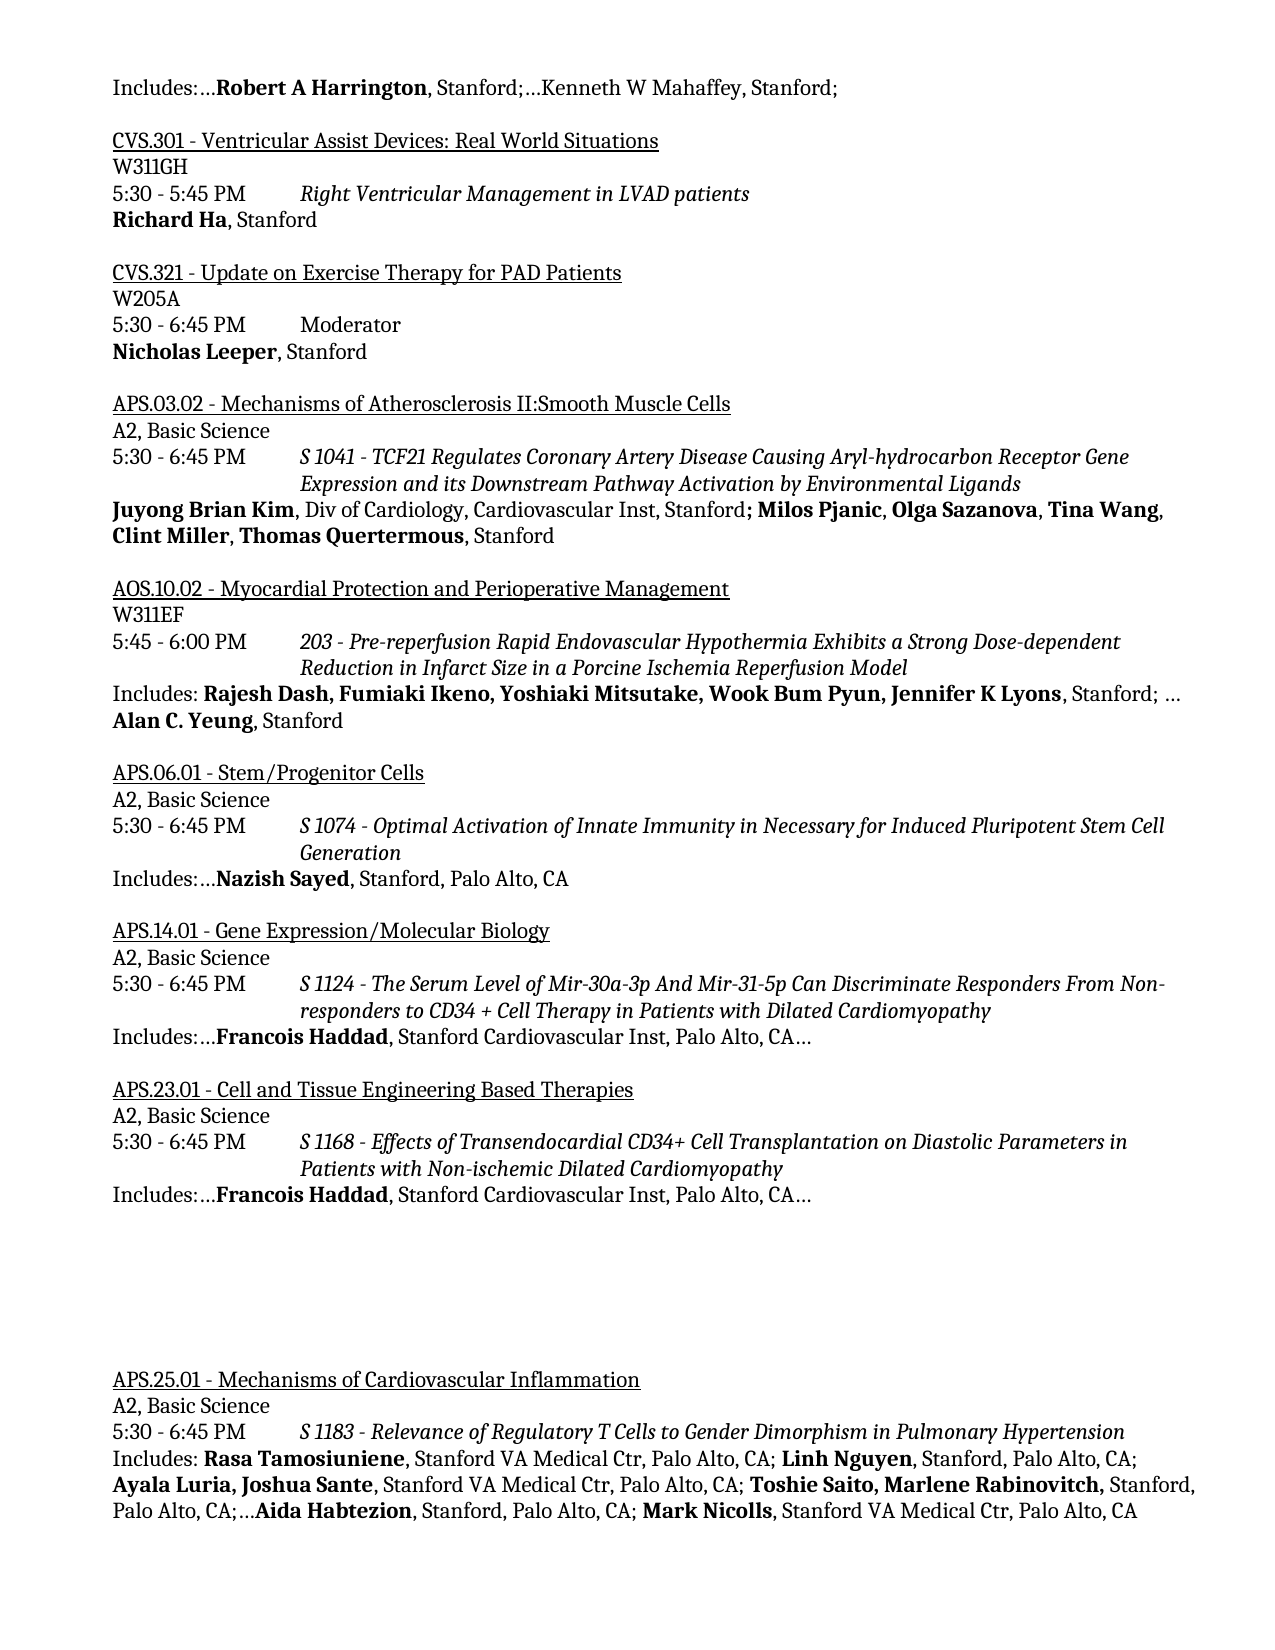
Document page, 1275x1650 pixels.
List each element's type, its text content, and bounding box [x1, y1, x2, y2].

text A2, Basic Science [112, 945, 1200, 971]
text 5:30 - 6:45 PM S 1168 - Effects of Transendocardial CD34+ Cell Transplantation on Diastolic Parameters in Patients with Non-ischemic Dilated Cardiomyopathy [112, 1129, 1200, 1182]
text Includes:…Nazish Sayed, Stanford, Palo Alto, CA [112, 866, 1200, 892]
text 5:45 - 6:00 PM 203 - Pre-reperfusion Rapid Endovascular Hypothermia Exhibits a Strong Dose-dependent Reduction in Infarct Size in a Porcine Ischemia Reperfusion Model [112, 628, 1200, 681]
text 5:30 - 6:45 PM Moderator [112, 312, 1200, 338]
text Includes: Rajesh Dash, Fumiaki Ikeno, Yoshiaki Mitsutake, Wook Bum Pyun, Jennifer K Lyons, Stanford; … Alan C. Yeung, Stanford [112, 681, 1200, 734]
text 5:30 - 6:45 PM S 1074 - Optimal Activation of Innate Immunity in Necessary for Induced Pluripotent Stem Cell Generation [112, 813, 1200, 866]
text APS.23.01 - Cell and Tissue Engineering Based Therapies [112, 1076, 1200, 1103]
text 5:30 - 6:45 PM S 1041 - TCF21 Regulates Coronary Artery Disease Causing Aryl-hydrocarbon Receptor Gene Expression and its Downstream Pathway Activation by Environmental Ligands [112, 444, 1200, 497]
text APS.03.02 - Mechanisms of Atherosclerosis II:Smooth Muscle Cells [112, 391, 1200, 418]
text W311GH [112, 154, 1200, 180]
text Includes:…Francois Haddad, Stanford Cardiovascular Inst, Palo Alto, CA… [112, 1182, 1200, 1208]
text Richard Ha, Stanford [112, 207, 1200, 233]
text AOS.10.02 - Myocardial Protection and Perioperative Management [112, 576, 1200, 602]
text 5:30 - 5:45 PM Right Ventricular Management in LVAD patients [112, 180, 1200, 207]
text 5:30 - 6:45 PM S 1183 - Relevance of Regulatory T Cells to Gender Dimorphism in Pulmonary Hypertension [112, 1419, 1200, 1445]
text APS.25.01 - Mechanisms of Cardiovascular Inflammation [112, 1366, 1200, 1393]
text W205A [112, 286, 1200, 312]
text CVS.301 - Ventricular Assist Devices: Real World Situations [112, 128, 1200, 154]
text Juyong Brian Kim, Div of Cardiology, Cardiovascular Inst, Stanford; Milos Pjanic, Olga Sazanova, Tina Wang, Clint Miller, Thomas Quertermous, Stanford [112, 497, 1200, 549]
text A2, Basic Science [112, 1103, 1200, 1129]
text APS.14.01 - Gene Expression/Molecular Biology [112, 918, 1200, 945]
text CVS.321 - Update on Exercise Therapy for PAD Patients [112, 259, 1200, 286]
text A2, Basic Science [112, 1393, 1200, 1419]
text Includes:…Robert A Harrington, Stanford;…Kenneth W Mahaffey, Stanford; [112, 75, 1200, 101]
text 5:30 - 6:45 PM S 1124 - The Serum Level of Mir-30a-3p And Mir-31-5p Can Discriminate Responders From Non-responders to CD34 + Cell Therapy in Patients with Dilated Cardiomyopathy [112, 971, 1200, 1024]
text W311EF [112, 602, 1200, 628]
text Includes: Rasa Tamosiuniene, Stanford VA Medical Ctr, Palo Alto, CA; Linh Nguyen, Stanford, Palo Alto, CA; Ayala Luria, Joshua Sante, Stanford VA Medical Ctr, Palo Alto, CA; Toshie Saito, Marlene Rabinovitch, Stanford, Palo Alto, CA;…Aida Habtezion, Stanford, Palo Alto, CA; Mark Nicolls, Stanford VA Medical Ctr, Palo Alto, CA [112, 1445, 1200, 1524]
text A2, Basic Science [112, 418, 1200, 444]
text APS.06.01 - Stem/Progenitor Cells [112, 760, 1200, 787]
text Includes:…Francois Haddad, Stanford Cardiovascular Inst, Palo Alto, CA… [112, 1024, 1200, 1050]
text A2, Basic Science [112, 787, 1200, 813]
text Nicholas Leeper, Stanford [112, 338, 1200, 365]
